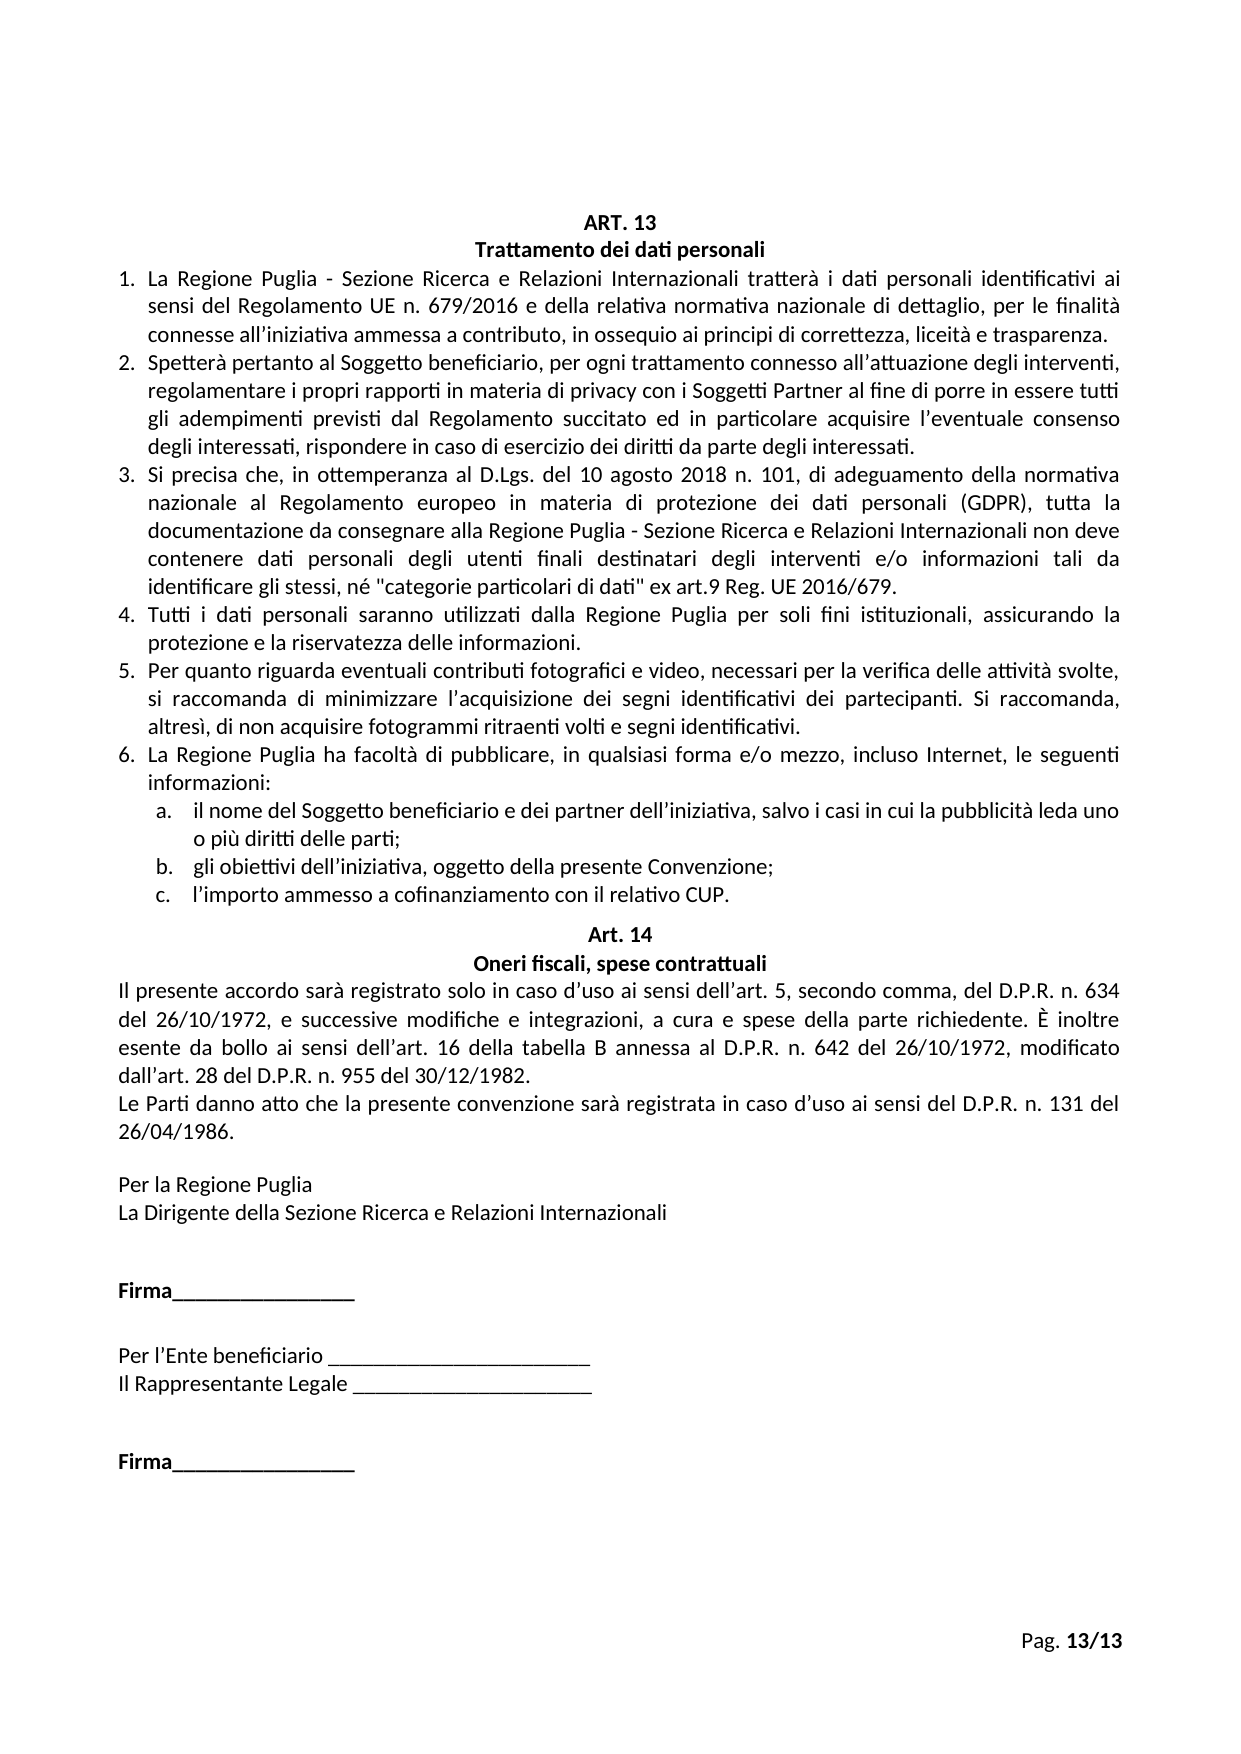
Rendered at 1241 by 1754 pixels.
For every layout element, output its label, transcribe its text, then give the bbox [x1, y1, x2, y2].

text Firma________________ [118, 1447, 1122, 1475]
text ART. 13 [118, 208, 1122, 236]
list Spetterà pertanto al Soggetto beneficiario, per ogni trattamento connesso all’attuazione degli interventi, regolamentare i propri rapporti in materia di privacy con i Soggetti Partner al fine di porre in essere tutti gli adempimenti previsti dal Regolamento succitato ed in particolare acquisire l’eventuale consenso degli interessati, rispondere in caso di esercizio dei diritti da parte degli interessati. [118, 348, 1122, 460]
text Firma________________ [118, 1276, 1122, 1304]
list il nome del Soggetto beneficiario e dei partner dell’iniziativa, salvo i casi in cui la pubblicità leda uno o più diritti delle parti; [156, 796, 1122, 852]
list l’importo ammesso a cofinanziamento con il relativo CUP. [155, 880, 1122, 908]
text Il Rappresentante Legale _____________________ [118, 1369, 1122, 1397]
text La Dirigente della Sezione Ricerca e Relazioni Internazionali [118, 1198, 1122, 1226]
text Oneri fiscali, spese contrattuali [118, 949, 1122, 977]
list Si precisa che, in ottemperanza al D.Lgs. del 10 agosto 2018 n. 101, di adeguamento della normativa nazionale al Regolamento europeo in materia di protezione dei dati personali (GDPR), tutta la documentazione da consegnare alla Regione Puglia - Sezione Ricerca e Relazioni Internazionali non deve contenere dati personali degli utenti finali destinatari degli interventi e/o informazioni tali da identificare gli stessi, né "categorie particolari di dati" ex art.9 Reg. UE 2016/679. [118, 460, 1122, 600]
text Per l’Ente beneficiario _______________________ [118, 1341, 1122, 1369]
text Art. 14 [118, 921, 1122, 949]
text Trattamento dei dati personali [118, 236, 1122, 264]
text Le Parti danno atto che la presente convenzione sarà registrata in caso d’uso ai sensi del D.P.R. n. 131 del 26/04/1986. [118, 1089, 1122, 1145]
list Tutti i dati personali saranno utilizzati dalla Regione Puglia per soli fini istituzionali, assicurando la protezione e la riservatezza delle informazioni. [118, 600, 1122, 656]
list gli obiettivi dell’iniziativa, oggetto della presente Convenzione; [156, 852, 1122, 880]
list Per quanto riguarda eventuali contributi fotografici e video, necessari per la verifica delle attività svolte, si raccomanda di minimizzare l’acquisizione dei segni identificativi dei partecipanti. Si raccomanda, altresì, di non acquisire fotogrammi ritraenti volti e segni identificativi. [118, 656, 1122, 740]
list La Regione Puglia ha facoltà di pubblicare, in qualsiasi forma e/o mezzo, incluso Internet, le seguenti informazioni: [118, 740, 1122, 796]
list La Regione Puglia - Sezione Ricerca e Relazioni Internazionali tratterà i dati personali identificativi ai sensi del Regolamento UE n. 679/2016 e della relativa normativa nazionale di dettaglio, per le finalità connesse all’iniziativa ammessa a contributo, in ossequio ai principi di correttezza, liceità e trasparenza. [118, 264, 1122, 348]
text Per la Regione Puglia [118, 1170, 1122, 1198]
text Il presente accordo sarà registrato solo in caso d’uso ai sensi dell’art. 5, secondo comma, del D.P.R. n. 634 del 26/10/1972, e successive modifiche e integrazioni, a cura e spese della parte richiedente. È inoltre esente da bollo ai sensi dell’art. 16 della tabella B annessa al D.P.R. n. 642 del 26/10/1972, modificato dall’art. 28 del D.P.R. n. 955 del 30/12/1982. [118, 977, 1122, 1089]
